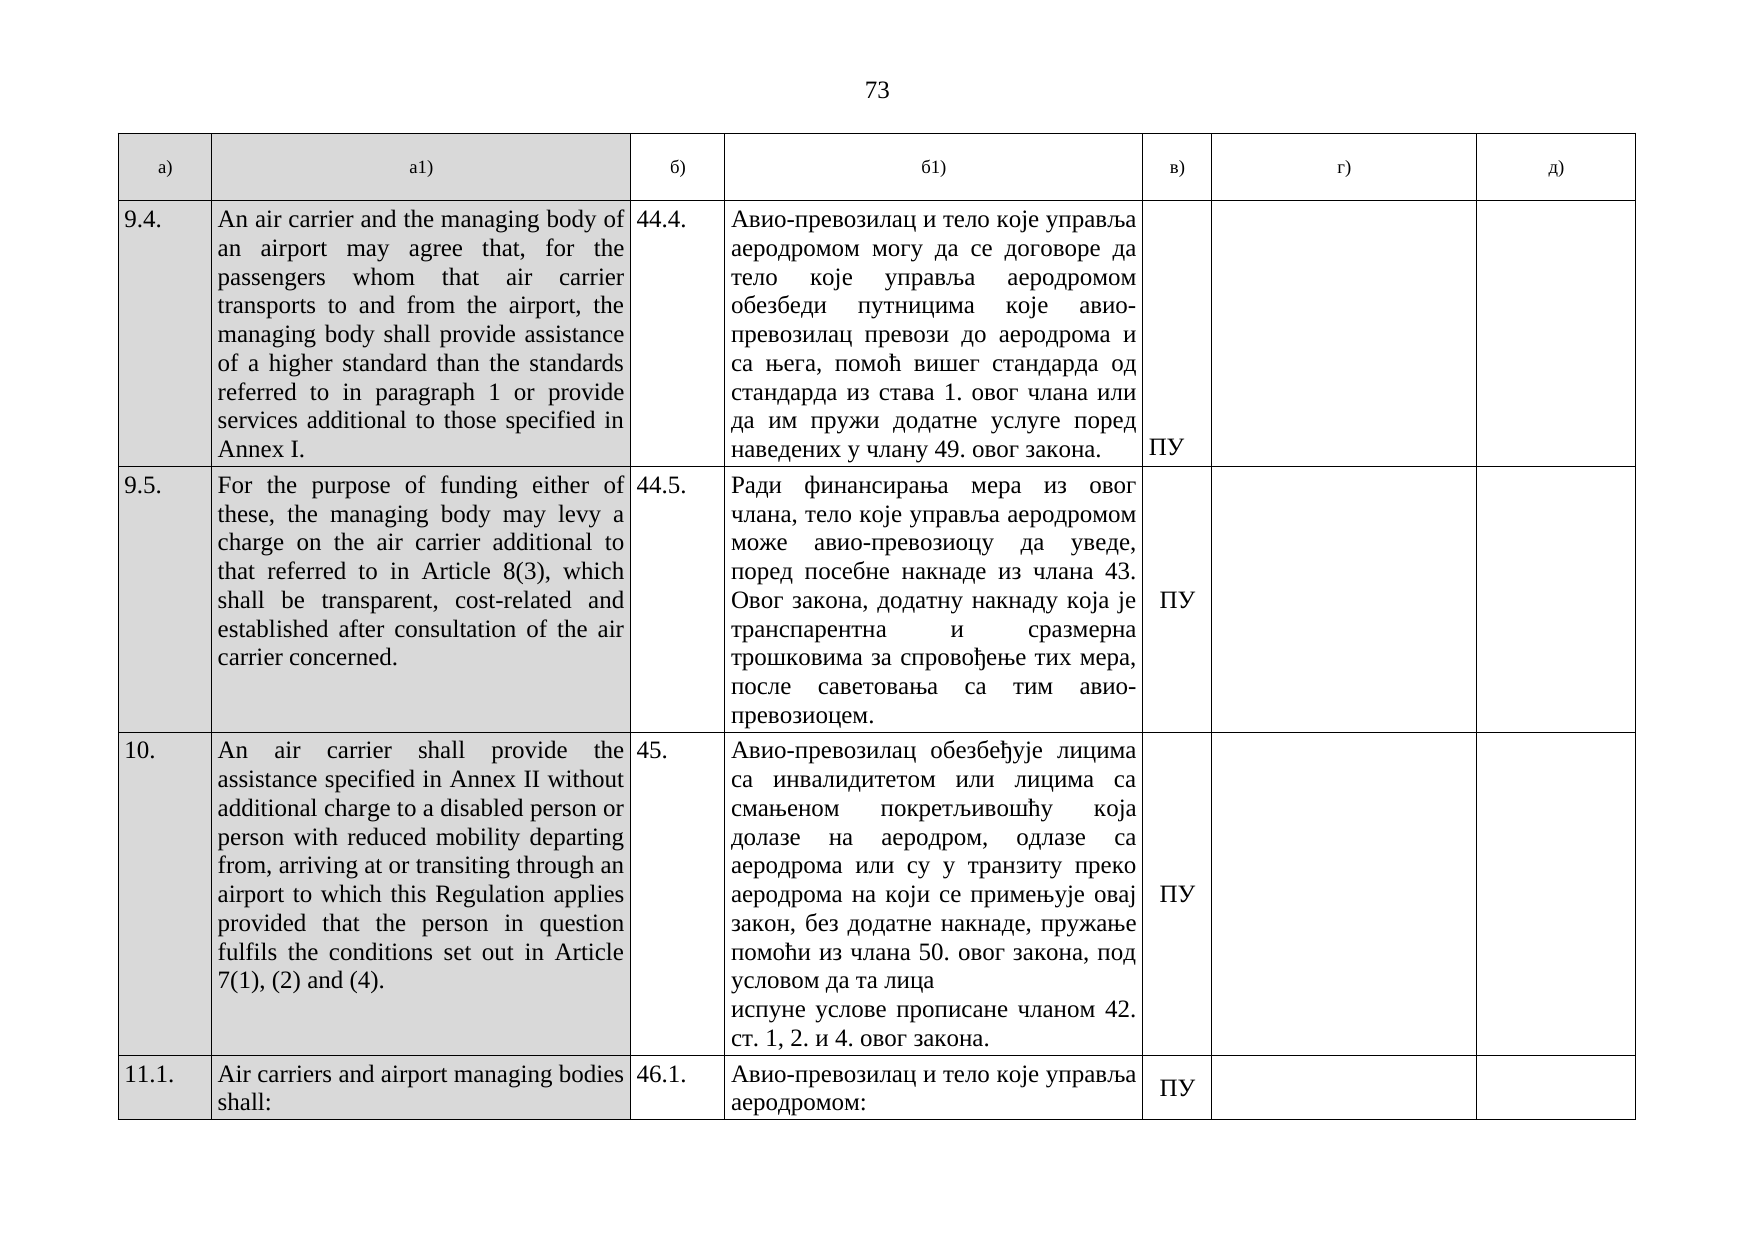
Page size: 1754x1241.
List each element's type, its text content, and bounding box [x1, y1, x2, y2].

table_cell An air carrier shall provide the assistance specified in Annex II without additional charge to a disabled person or person with reduced mobility departing from, arriving at or transiting through an airport to which this Regulation applies provided that the person in question fulfils the conditions set out in Article 7(1), (2) and (4). [212, 733, 630, 1055]
table_header б) [631, 134, 724, 200]
table_cell For the purpose of funding either of these, the managing body may levy a charge on the air carrier additional to that referred to in Article 8(3), which shall be transparent, cost-related and established after consultation of the air carrier concerned. [212, 467, 630, 732]
table_header г) [1212, 134, 1476, 200]
table_cell [1477, 733, 1635, 1055]
table_cell [1212, 467, 1476, 732]
table_cell [1212, 733, 1476, 1055]
table_cell 44.4. [631, 201, 724, 466]
table_cell [1477, 1056, 1635, 1119]
table_cell 46.1. [631, 1056, 724, 1119]
table_cell ПУ [1143, 201, 1211, 466]
table_cell Air carriers and airport managing bodies shall: [212, 1056, 630, 1119]
table_header а) [119, 134, 211, 200]
table_cell 9.4. [119, 201, 211, 466]
table_cell ПУ [1143, 733, 1211, 1055]
table_cell ПУ [1143, 1056, 1211, 1119]
table_cell ПУ [1143, 467, 1211, 732]
table_cell Авио-превозилац и тело које управља аеродромом: [725, 1056, 1142, 1119]
table_cell Ради финансирања мера из овог члана, тело које управља аеродромом може авио-превозиоцу да уведе, поред посебне накнаде из члана 43. Овог закона, додатну накнаду која је транспарентна и сразмерна трошковима за спровођење тих мера, после саветовања са тим авио-превозиоцем. [725, 467, 1142, 732]
table_header а1) [212, 134, 630, 200]
table_header в) [1143, 134, 1211, 200]
table_cell [1212, 1056, 1476, 1119]
table_cell [1212, 201, 1476, 466]
table_cell 10. [119, 733, 211, 1055]
table_cell Авио-превозилац и тело које управља аеродромом могу да се договоре да тело које управља аеродромом обезбеди путницима које авио-превозилац превози до аеродрома и са њега, помоћ вишег стандарда од стандарда из става 1. овог члана или да им пружи додатне услуге поред наведених у члану 49. овог закона. [725, 201, 1142, 466]
table_cell [1477, 467, 1635, 732]
table_cell 45. [631, 733, 724, 1055]
table_cell An air carrier and the managing body of an airport may agree that, for the passengers whom that air carrier transports to and from the airport, the managing body shall provide assistance of a higher standard than the standards referred to in paragraph 1 or provide services additional to those specified in Annex I. [212, 201, 630, 466]
table_cell 11.1. [119, 1056, 211, 1119]
table_cell Авио-превозилац обезбеђује лицима са инвалидитетом или лицима са смањеном покретљивошћу која долазе на аеродром, одлазе са аеродрома или су у транзиту преко аеродрома на који се примењује овај закон, без додатне накнаде, пружање помоћи из члана 50. овог закона, под условом да та лица испуне услове прописане чланом 42. ст. 1, 2. и 4. овог закона. [725, 733, 1142, 1055]
table_cell 9.5. [119, 467, 211, 732]
table_cell 44.5. [631, 467, 724, 732]
table_cell [1477, 201, 1635, 466]
table_header б1) [725, 134, 1142, 200]
table_header д) [1477, 134, 1635, 200]
